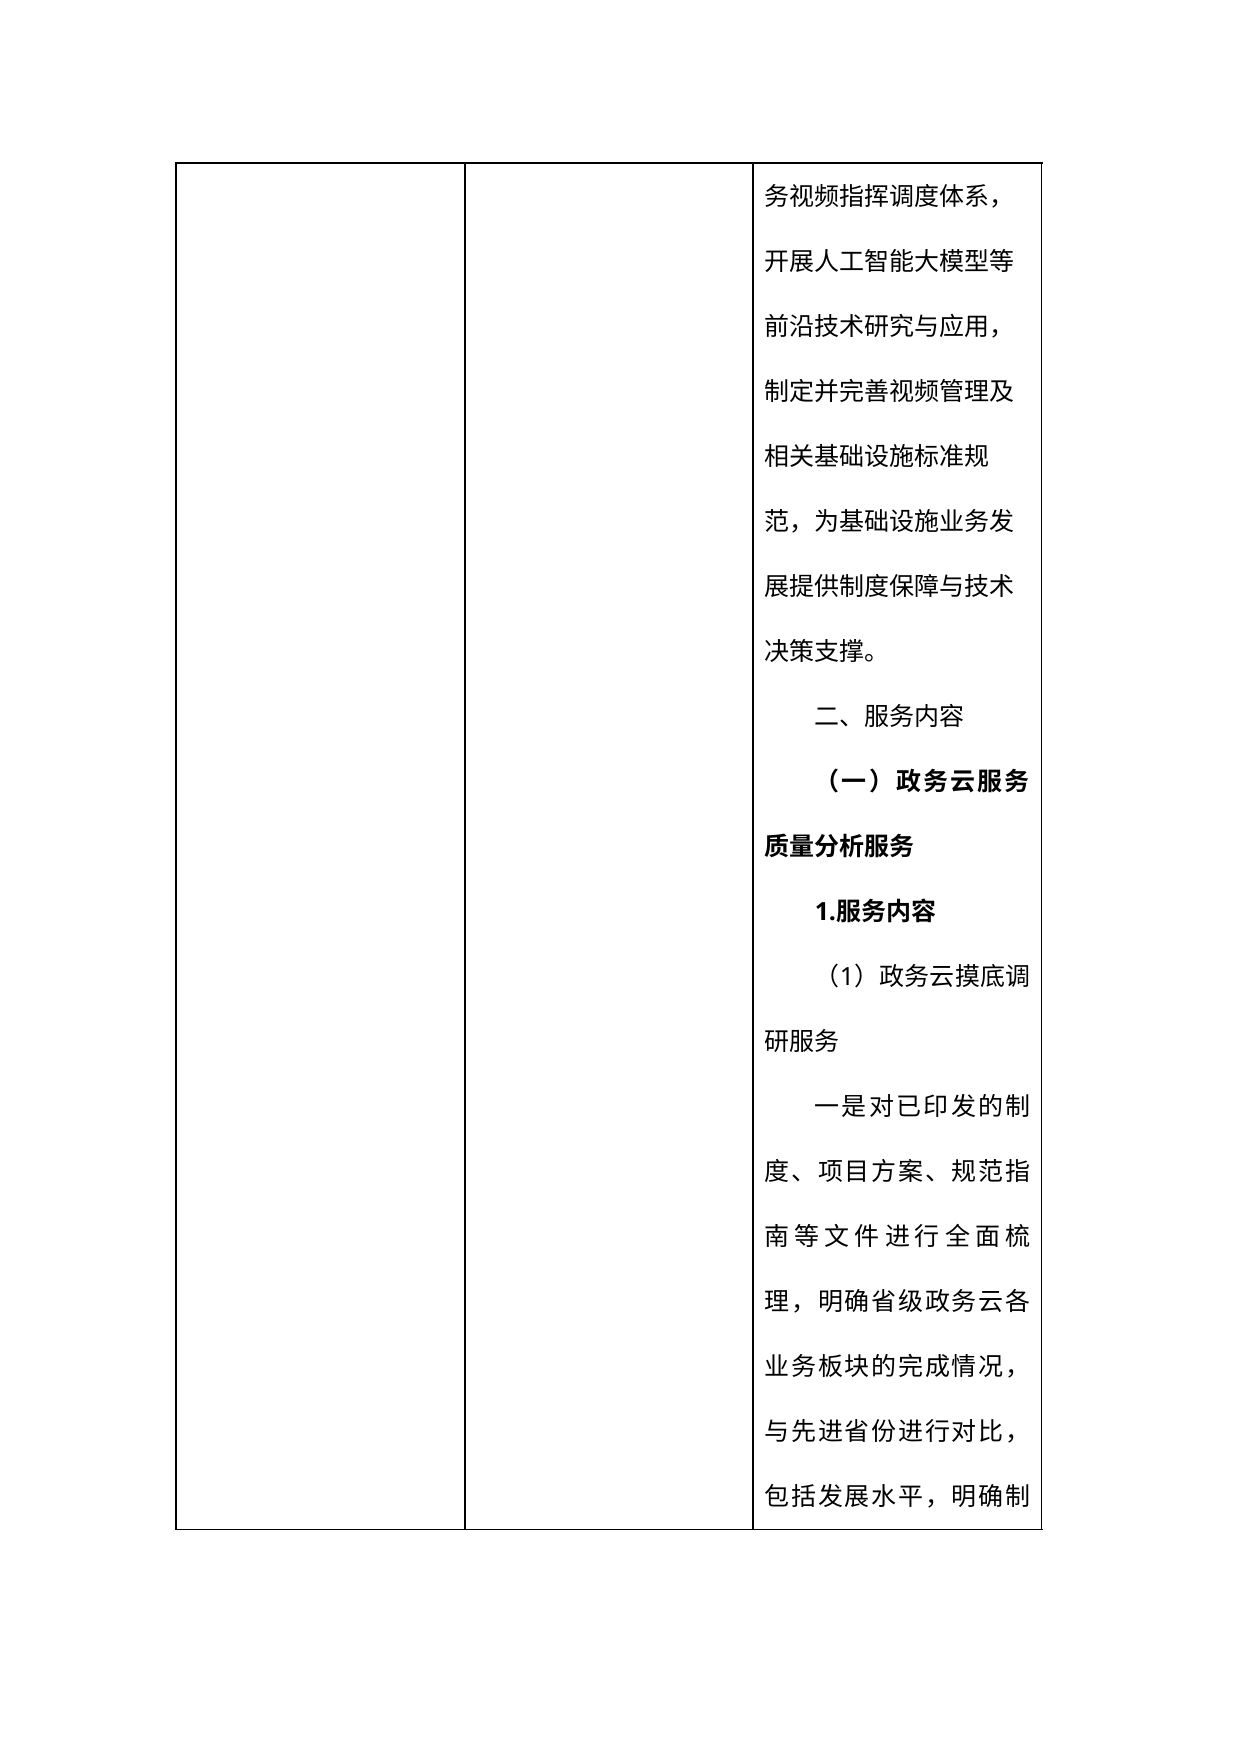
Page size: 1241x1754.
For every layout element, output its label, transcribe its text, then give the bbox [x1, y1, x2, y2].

table_cell ★ [466, 164, 752, 1528]
table_cell 1 [177, 164, 464, 1528]
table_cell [754, 164, 1041, 1528]
